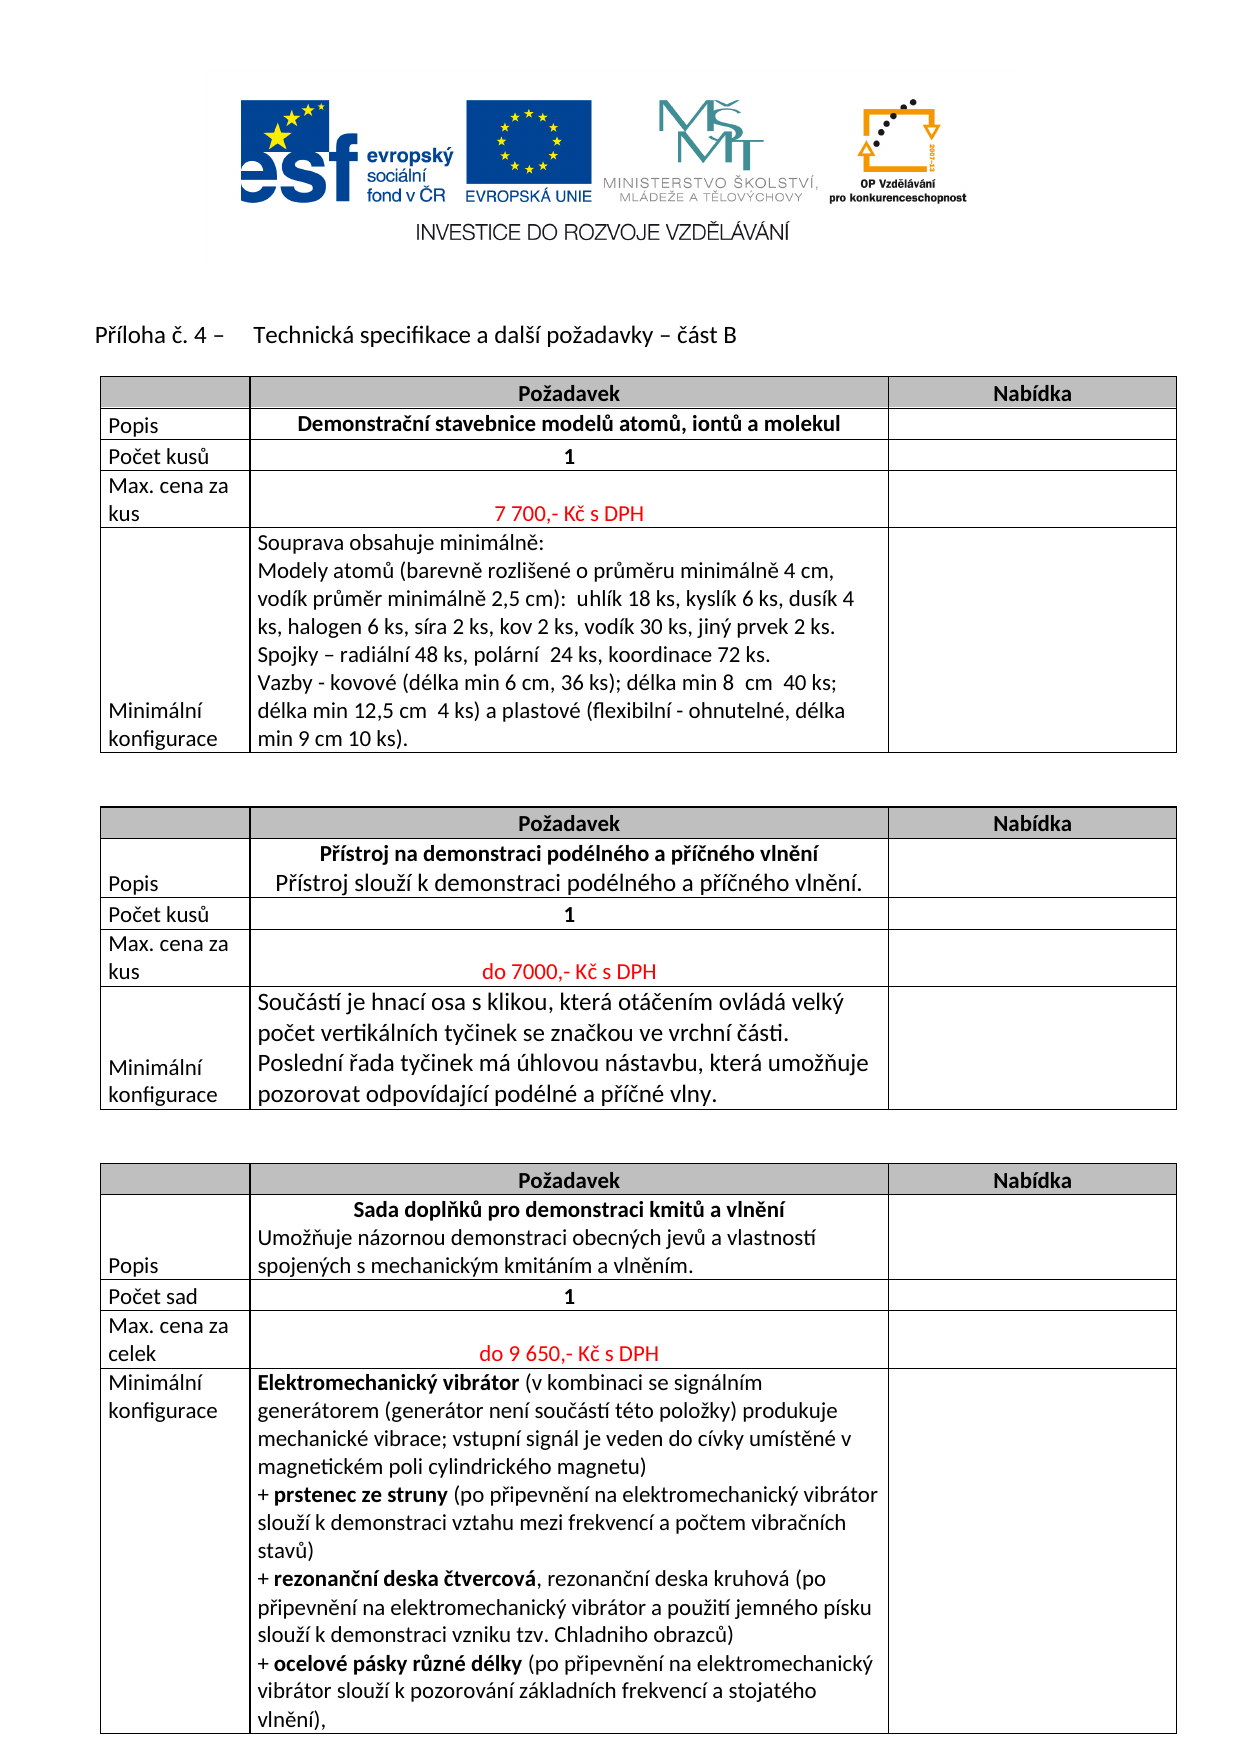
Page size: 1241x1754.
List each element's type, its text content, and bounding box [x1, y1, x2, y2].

table_header Požadavek [251, 377, 888, 407]
table_cell 1 [251, 440, 888, 470]
table_cell [889, 839, 1176, 897]
table_cell [889, 930, 1176, 986]
table_cell [889, 1311, 1176, 1367]
table_cell Max. cena za celek [101, 1311, 249, 1367]
table_header Požadavek [251, 808, 888, 838]
text Příloha č. 4 – Technická specifikace a další požadavky – část B [94, 319, 1146, 350]
table_cell [889, 1280, 1176, 1310]
table_header Požadavek [251, 1164, 888, 1194]
table_cell Sada doplňků pro demonstraci kmitů a vlnění Umožňuje názornou demonstraci obecných jevů a vlastností spojených s mechanickým kmitáním a vlněním. [251, 1195, 888, 1279]
table_cell Minimální konfigurace [101, 987, 249, 1109]
table_cell Max. cena za kus [101, 471, 249, 527]
picture [202, 67, 1016, 266]
table_cell Popis [101, 409, 249, 439]
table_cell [251, 1369, 888, 1733]
table_cell do 7000,- Kč s DPH [251, 930, 888, 986]
table_header Nabídka [889, 377, 1176, 407]
table_cell Počet sad [101, 1280, 249, 1310]
table_cell Popis [101, 1195, 249, 1279]
table_cell [889, 898, 1176, 928]
table_cell Minimální konfigurace [101, 528, 249, 752]
table_cell Součástí je hnací osa s klikou, která otáčením ovládá velký počet vertikálních tyčinek se značkou ve vrchní části. Poslední řada tyčinek má úhlovou nástavbu, která umožňuje pozorovat odpovídající podélné a příčné vlny. [251, 987, 888, 1109]
table_cell Souprava obsahuje minimálně: Modely atomů (barevně rozlišené o průměru minimálně 4 cm, vodík průměr minimálně 2,5 cm): uhlík 18 ks, kyslík 6 ks, dusík 4 ks, halogen 6 ks, síra 2 ks, kov 2 ks, vodík 30 ks, jiný prvek 2 ks. Spojky – radiální 48 ks, polární 24 ks, koordinace 72 ks. Vazby - kovové (délka min 6 cm, 36 ks); délka min 8 cm 40 ks; délka min 12,5 cm 4 ks) a plastové (flexibilní - ohnutelné, délka min 9 cm 10 ks). [251, 528, 888, 752]
table_cell 7 700,- Kč s DPH [251, 471, 888, 527]
table_cell [889, 409, 1176, 439]
table_cell Přístroj na demonstraci podélného a příčného vlnění Přístroj slouží k demonstraci podélného a příčného vlnění. [251, 839, 888, 897]
table_cell 1 [251, 1280, 888, 1310]
table_cell [889, 471, 1176, 527]
table_cell [889, 440, 1176, 470]
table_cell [101, 1369, 249, 1733]
table_cell [889, 987, 1176, 1109]
table_header Nabídka [889, 808, 1176, 838]
table_cell Počet kusů [101, 898, 249, 928]
table_cell Počet kusů [101, 440, 249, 470]
table_header Nabídka [889, 1164, 1176, 1194]
table_header [101, 377, 249, 407]
table_cell [889, 1195, 1176, 1279]
table_cell Max. cena za kus [101, 930, 249, 986]
table_cell Demonstrační stavebnice modelů atomů, iontů a molekul [251, 409, 888, 439]
table_cell [889, 528, 1176, 752]
table_cell Popis [101, 839, 249, 897]
table_header [101, 808, 249, 838]
table_cell 1 [251, 898, 888, 928]
table_cell do 9 650,- Kč s DPH [251, 1311, 888, 1367]
table_cell [889, 1369, 1176, 1733]
table_header [101, 1164, 249, 1194]
